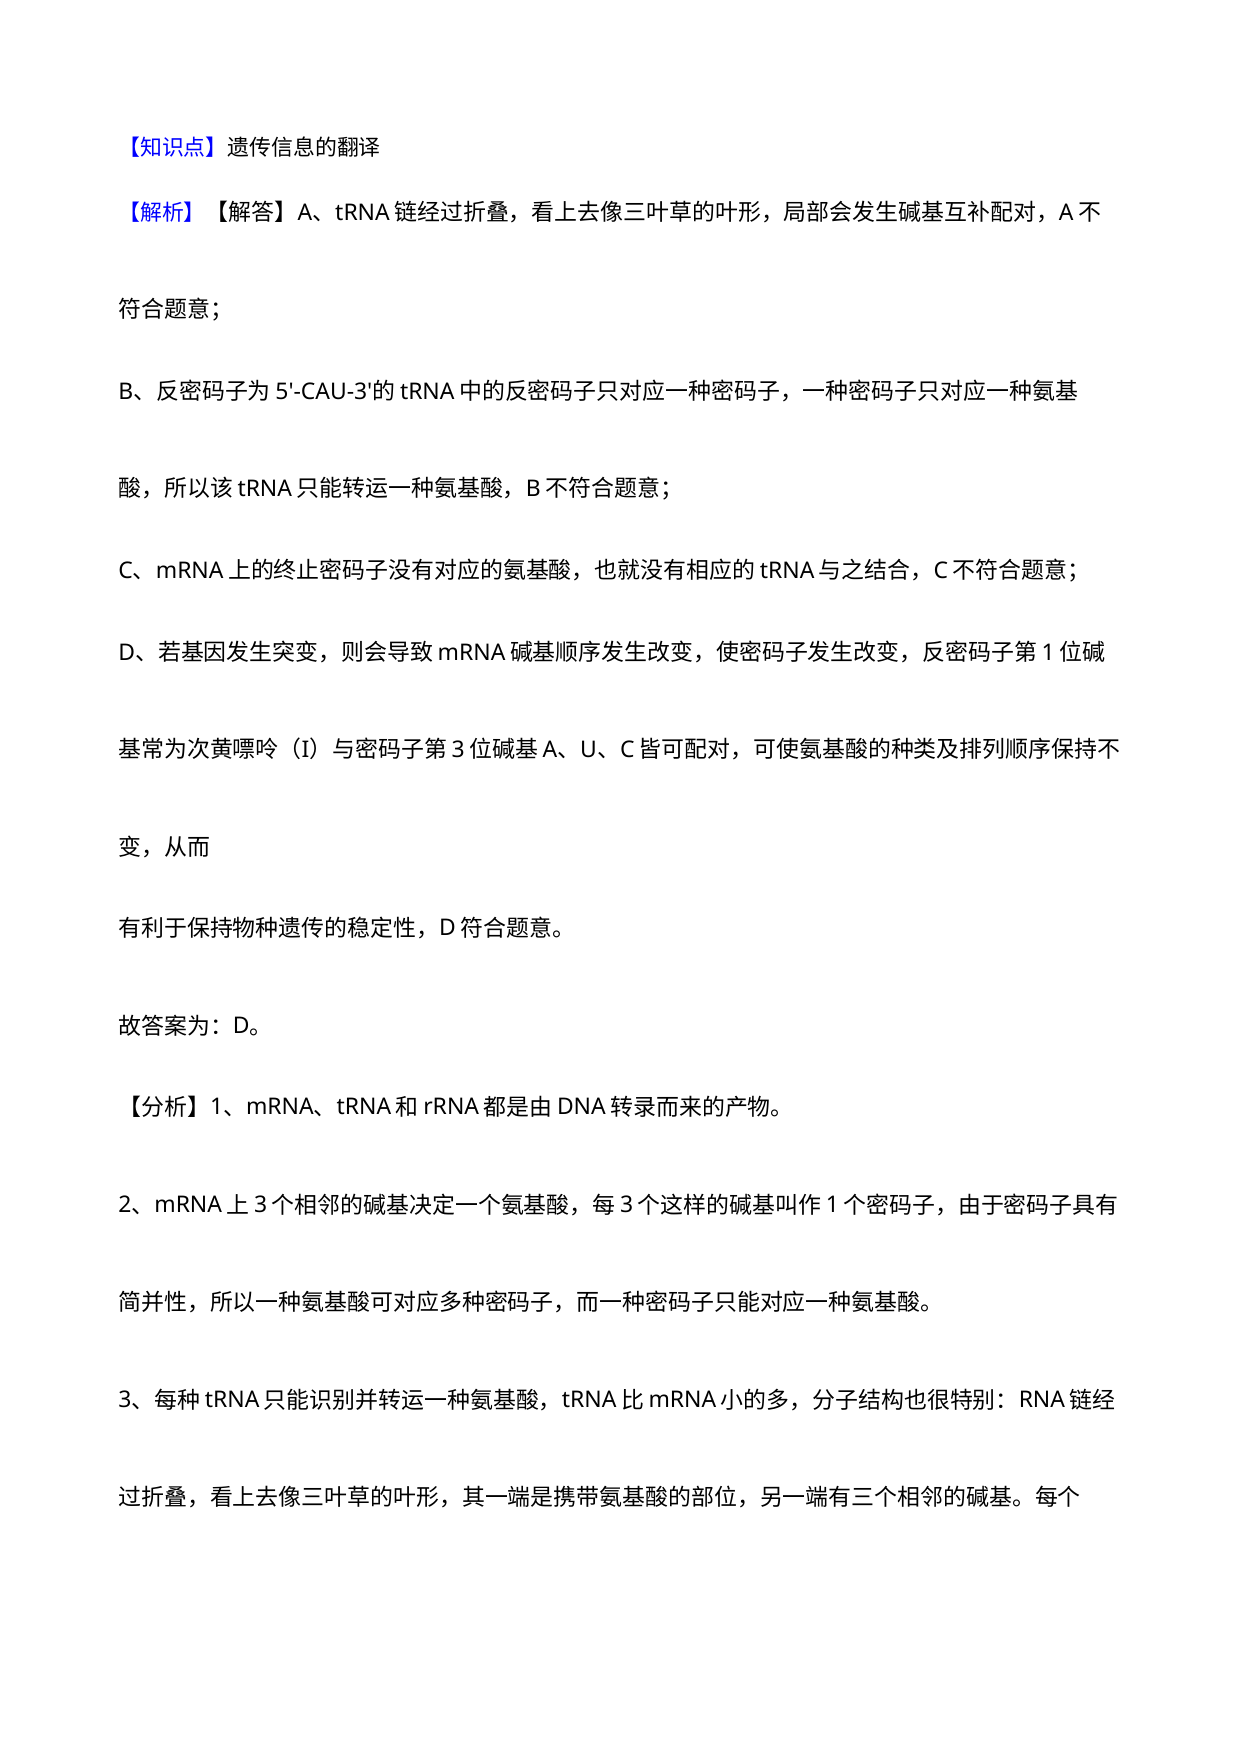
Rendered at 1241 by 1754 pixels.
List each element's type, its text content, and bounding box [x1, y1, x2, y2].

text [118, 1073, 1122, 1528]
text C、mRNA上的终止密码子没有对应的氨基酸，也就没有相应的tRNA与之结合，C不符合题意； [118, 536, 1122, 601]
text 【知识点】遗传信息的翻译 [118, 129, 1122, 162]
text B、反密码子为5'-CAU-3'的tRNA中的反密码子只对应一种密码子，一种密码子只对应一种氨基酸，所以该tRNA只能转运一种氨基酸，B不符合题意； [118, 357, 1122, 519]
text 【解析】【解答】A、tRNA链经过折叠，看上去像三叶草的叶形，局部会发生碱基互补配对，A不符合题意； [118, 178, 1122, 340]
text D、若基因发生突变，则会导致mRNA碱基顺序发生改变，使密码子发生改变，反密码子第1位碱基常为次黄嘌呤（I）与密码子第3位碱基A、U、C皆可配对，可使氨基酸的种类及排列顺序保持不变，从而 [118, 618, 1122, 878]
text 有利于保持物种遗传的稳定性，D符合题意。 故答案为：D。 [118, 894, 1122, 1057]
